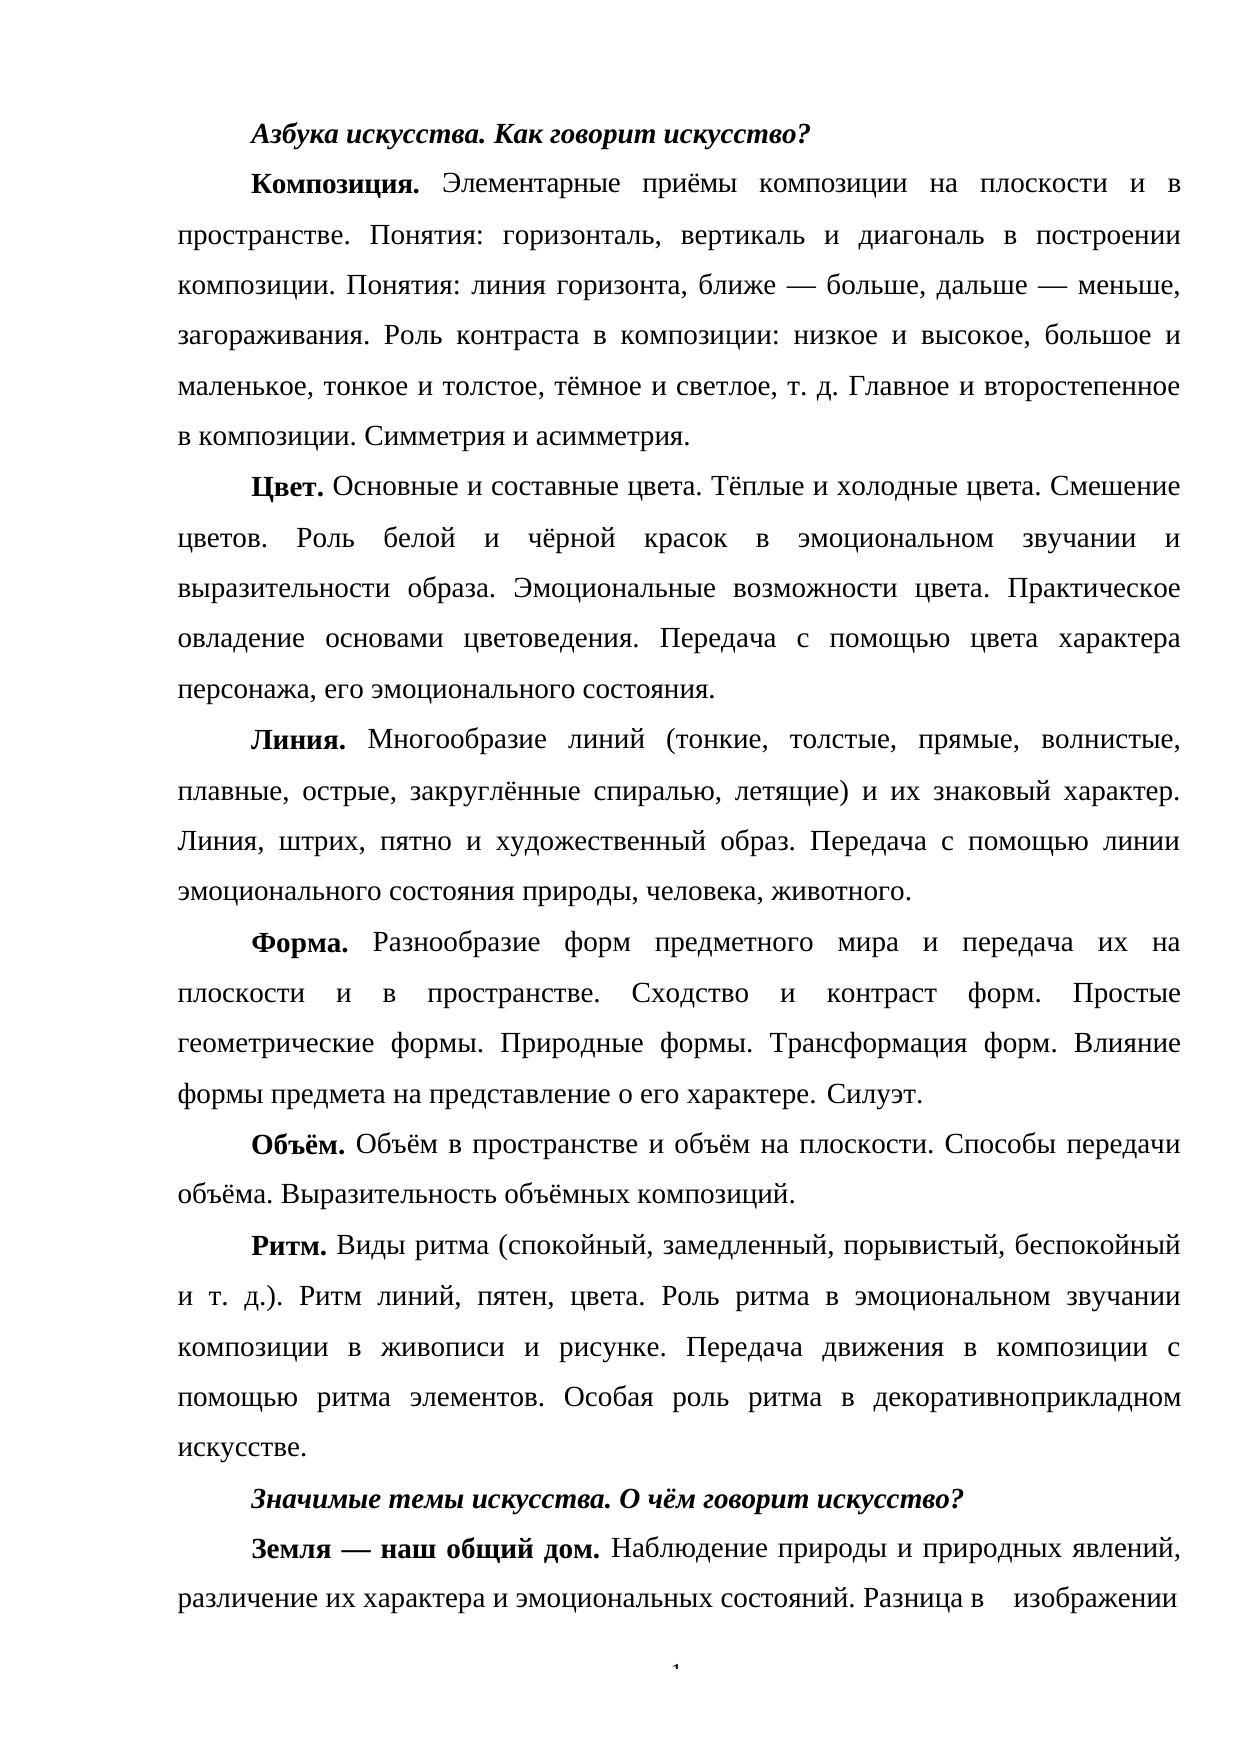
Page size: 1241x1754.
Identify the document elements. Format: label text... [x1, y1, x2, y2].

text Композиция. Элементарные приёмы композиции на плоскости и в пространстве. Понятия: горизонталь, вертикаль и диагональ в построении композиции. Понятия: линия горизонта, ближе — больше, дальше — меньше, загораживания. Роль контраста в композиции: низкое и высокое, большое и маленькое, тонкое и толстое, тёмное и светлое, т. д. Главное и второстепенное в композиции. Симметрия и асимметрия. [177, 165, 1182, 452]
text Объём. Объём в пространстве и объём на плоскости. Способы передачи объёма. Выразительность объёмных композиций. [177, 1126, 1182, 1210]
text Линия. Многообразие линий (тонкие, толстые, прямые, волнистые, плавные, острые, закруглённые спиралью, летящие) и их знаковый характер. Линия, штрих, пятно и художественный образ. Передача с помощью линии эмоционального состояния природы, человека, животного. [177, 721, 1182, 907]
text Форма. Разнообразие форм предметного мира и передача их на плоскости и в пространстве. Сходство и контраст форм. Простые геометрические формы. Природные формы. Трансформация форм. Влияние формы предмета на представление о его характере. Силуэт. [177, 924, 1182, 1109]
text Земля — наш общий дом. Наблюдение природы и природных явлений, различение их характера и эмоциональных состояний. Разница в изображении [177, 1530, 1182, 1614]
text Ритм. Виды ритма (спокойный, замедленный, порывистый, беспокойный и т. д.). Ритм линий, пятен, цвета. Роль ритма в эмоциональном звучании композиции в живописи и рисунке. Передача движения в композиции с помощью ритма элементов. Особая роль ритма в декоративно­прикладном искусстве. [177, 1227, 1182, 1463]
text Цвет. Основные и составные цвета. Тёплые и холодные цвета. Смешение цветов. Роль белой и чёрной красок в эмоциональном звучании и выразительности образа. Эмоциональные возможности цвета. Практическое овладение основами цветоведения. Передача с помощью цвета характера персонажа, его эмоционального состояния. [177, 468, 1182, 704]
subtitle Азбука искусства. Как говорит искусство? [251, 116, 1192, 149]
subtitle Значимые темы искусства. О чём говорит искусство? [251, 1481, 1192, 1514]
